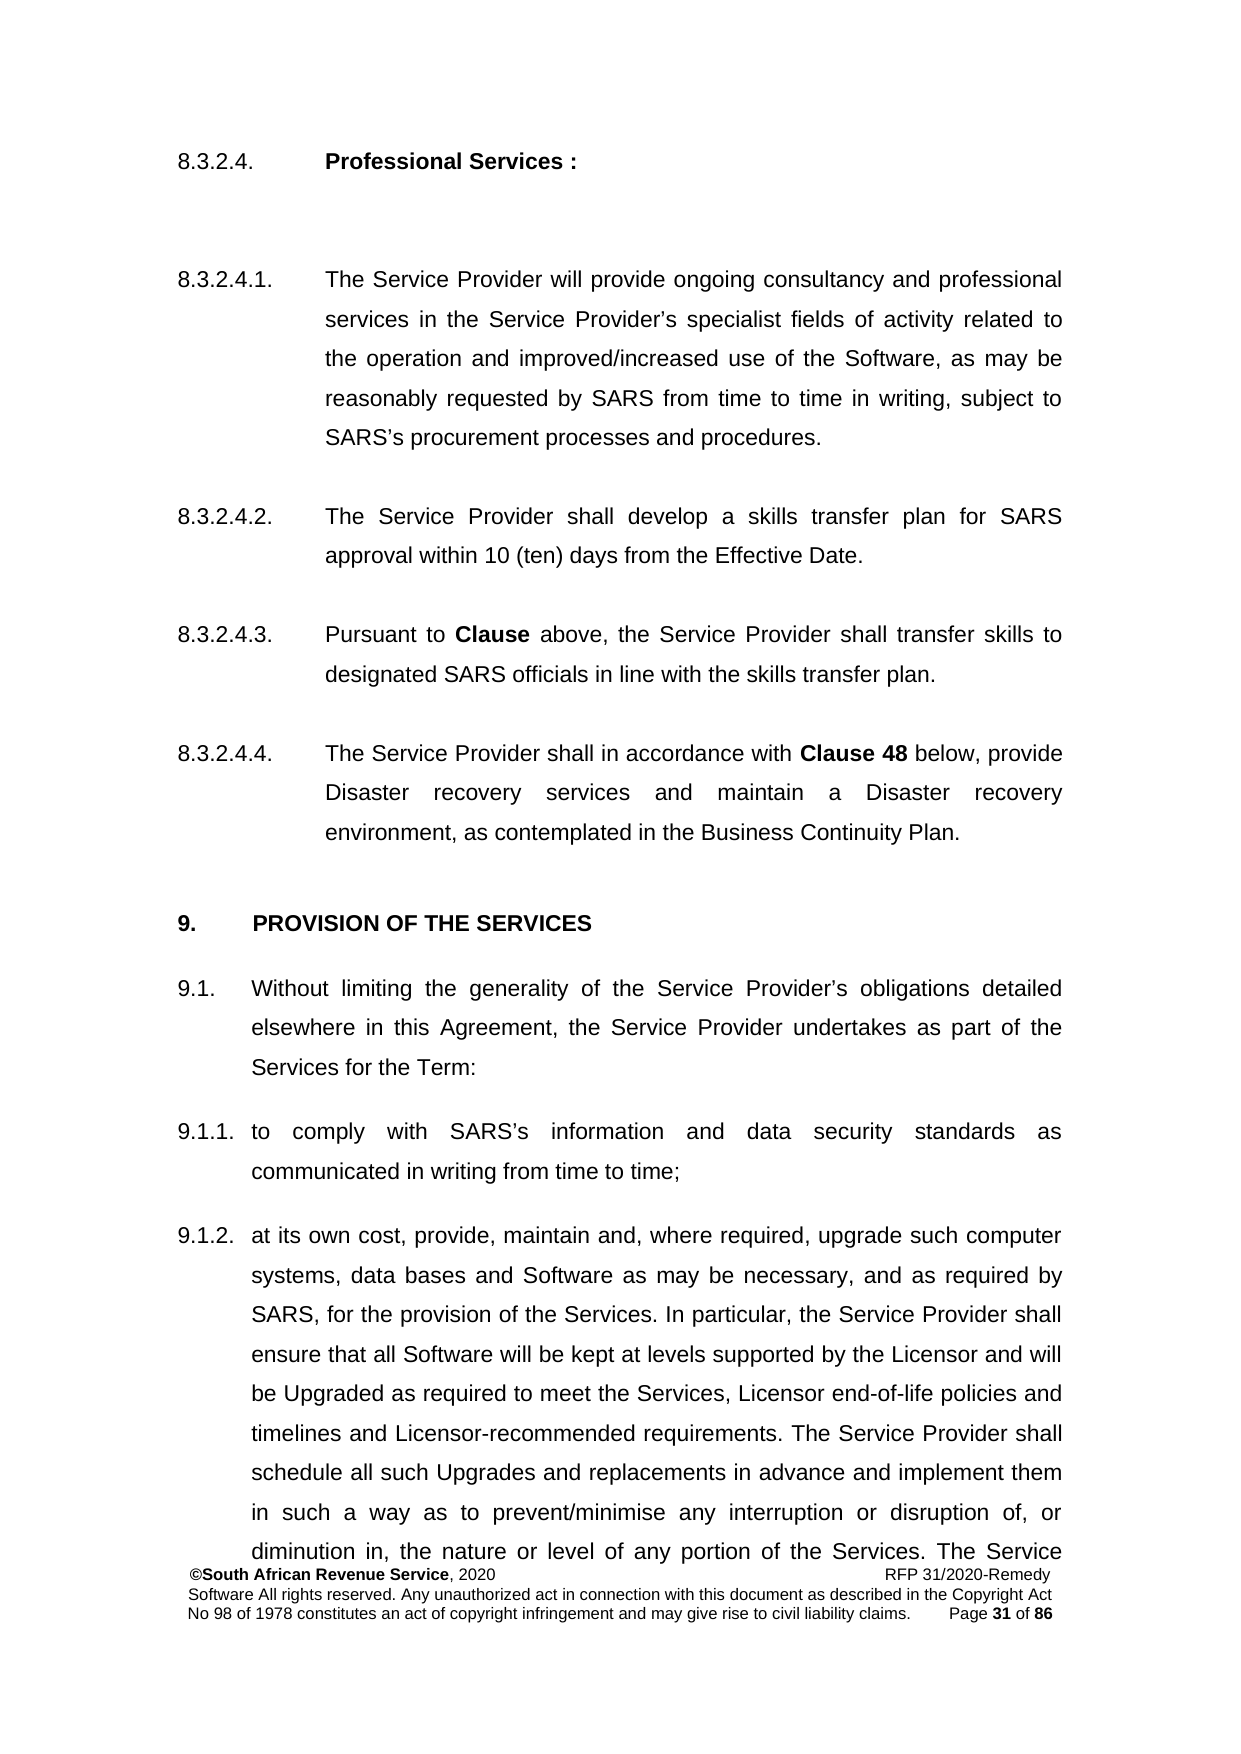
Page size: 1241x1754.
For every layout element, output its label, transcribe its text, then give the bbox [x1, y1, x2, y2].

list Pursuant to Clause 8.3.2.4.2 above, the Service Provider shall transfer skills to designated SARS officials in line with the skills transfer plan. [177, 621, 1063, 687]
list The Service Provider will provide ongoing consultancy and professional services in the Service Provider’s specialist fields of activity related to the operation and improved/increased use of the Software, as may be reasonably requested by SARS from time to time in writing, subject to SARS’s procurement processes and procedures. [177, 266, 1063, 450]
list PROVISION OF THE SERVICES [177, 910, 1063, 937]
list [177, 1222, 1063, 1564]
list The Service Provider shall in accordance with Clause 48 below, provide Disaster recovery services and maintain a Disaster recovery environment, as contemplated in the Business Continuity Plan. [177, 740, 1063, 845]
list to comply with SARS’s information and data security standards as communicated in writing from time to time; [177, 1118, 1063, 1184]
list Professional Services : [177, 148, 1063, 174]
list The Service Provider shall develop a skills transfer plan for SARS approval within 10 (ten) days from the Effective Date. [177, 503, 1063, 569]
list Without limiting the generality of the Service Provider’s obligations detailed elsewhere in this Agreement, the Service Provider undertakes as part of the Services for the Term: [177, 975, 1063, 1080]
